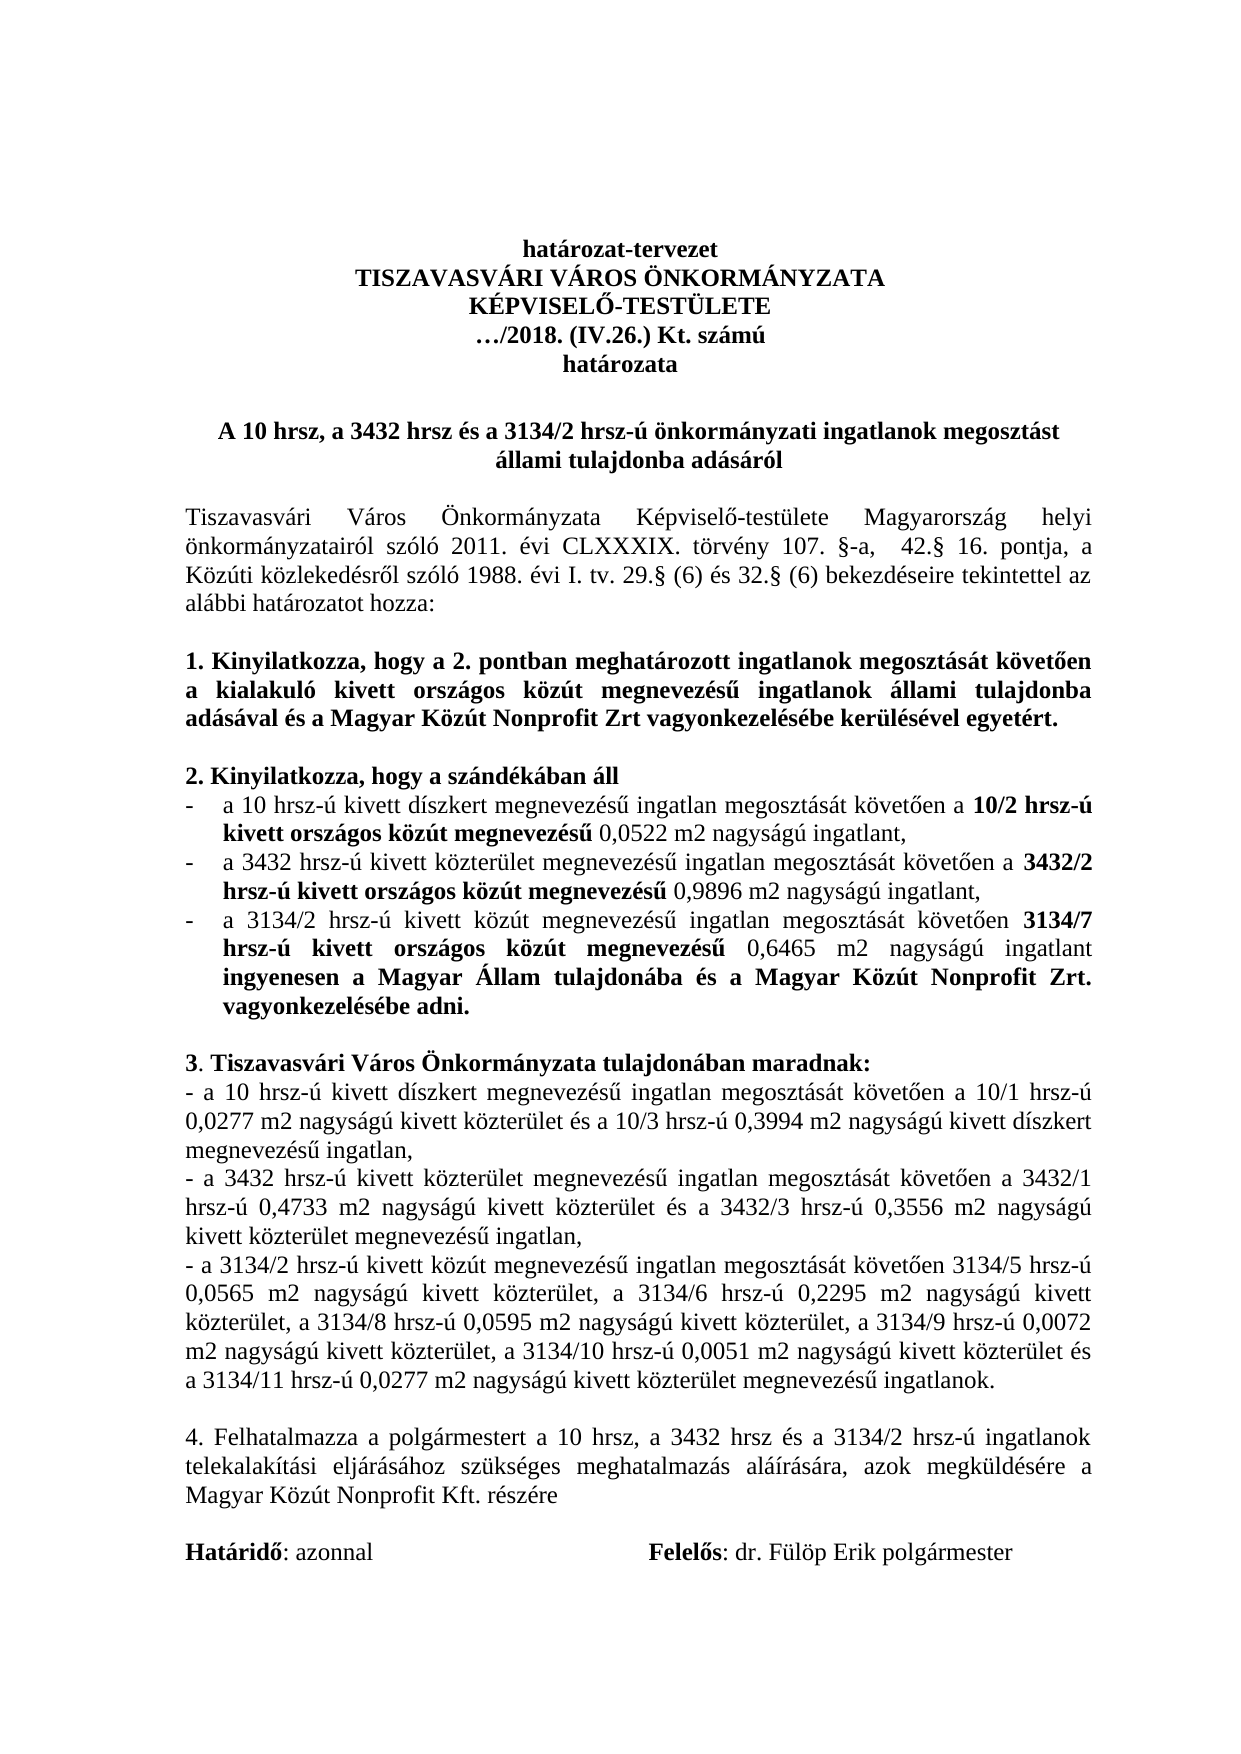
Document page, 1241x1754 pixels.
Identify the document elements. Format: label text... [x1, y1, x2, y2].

list a 3134/2 hrsz-ú kivett közút megnevezésű ingatlan megosztását követően 3134/7 hrsz-ú kivett országos közút megnevezésű 0,6465 m2 nagyságú ingatlant ingyenesen a Magyar Állam tulajdonába és a Magyar Közút Nonprofit Zrt. vagyonkezelésébe adni. [185, 905, 1093, 1020]
text KÉPVISELŐ-TESTÜLETE [148, 291, 1093, 320]
text - a 3432 hrsz-ú kivett közterület megnevezésű ingatlan megosztását követően a 3432/1 hrsz-ú 0,4733 m2 nagyságú kivett közterület és a 3432/3 hrsz-ú 0,3556 m2 nagyságú kivett közterület megnevezésű ingatlan, [185, 1163, 1093, 1250]
text 3. Tiszavasvári Város Önkormányzata tulajdonában maradnak: [185, 1048, 1093, 1077]
text A 10 hrsz, a 3432 hrsz és a 3134/2 hrsz-ú önkormányzati ingatlanok megosztást állami tulajdonba adásáról [185, 416, 1093, 473]
text határozata [148, 349, 1093, 378]
text 2. Kinyilatkozza, hogy a szándékában áll [185, 761, 1093, 790]
text - a 10 hrsz-ú kivett díszkert megnevezésű ingatlan megosztását követően a 10/1 hrsz-ú 0,0277 m2 nagyságú kivett közterület és a 10/3 hrsz-ú 0,3994 m2 nagyságú kivett díszkert megnevezésű ingatlan, [185, 1077, 1093, 1163]
text 4. Felhatalmazza a polgármestert a 10 hrsz, a 3432 hrsz és a 3134/2 hrsz-ú ingatlanok telekalakítási eljárásához szükséges meghatalmazás aláírására, azok megküldésére a Magyar Közút Nonprofit Kft. részére [185, 1422, 1093, 1508]
text …/2018. (IV.26.) Kt. számú [148, 320, 1093, 349]
text TISZAVASVÁRI VÁROS ÖNKORMÁNYZATA [148, 263, 1093, 291]
text 1. Kinyilatkozza, hogy a 2. pontban meghatározott ingatlanok megosztását követően a kialakuló kivett országos közút megnevezésű ingatlanok állami tulajdonba adásával és a Magyar Közút Nonprofit Zrt vagyonkezelésébe kerülésével egyetért. [185, 646, 1093, 732]
text - a 3134/2 hrsz-ú kivett közút megnevezésű ingatlan megosztását követően 3134/5 hrsz-ú 0,0565 m2 nagyságú kivett közterület, a 3134/6 hrsz-ú 0,2295 m2 nagyságú kivett közterület, a 3134/8 hrsz-ú 0,0595 m2 nagyságú kivett közterület, a 3134/9 hrsz-ú 0,0072 m2 nagyságú kivett közterület, a 3134/10 hrsz-ú 0,0051 m2 nagyságú kivett közterület és a 3134/11 hrsz-ú 0,0277 m2 nagyságú kivett közterület megnevezésű ingatlanok. [185, 1250, 1093, 1393]
text Tiszavasvári Város Önkormányzata Képviselő-testülete Magyarország helyi önkormányzatairól szóló 2011. évi CLXXXIX. törvény 107. §-a, 42.§ 16. pontja, a Közúti közlekedésről szóló 1988. évi I. tv. 29.§ (6) és 32.§ (6) bekezdéseire tekintettel az alábbi határozatot hozza: [185, 502, 1093, 617]
list a 10 hrsz-ú kivett díszkert megnevezésű ingatlan megosztását követően a 10/2 hrsz-ú kivett országos közút megnevezésű 0,0522 m2 nagyságú ingatlant, [185, 790, 1093, 847]
text határozat-tervezet [148, 234, 1093, 263]
text Határidő: azonnal Felelős: dr. Fülöp Erik polgármester [185, 1537, 1093, 1566]
list a 3432 hrsz-ú kivett közterület megnevezésű ingatlan megosztását követően a 3432/2 hrsz-ú kivett országos közút megnevezésű 0,9896 m2 nagyságú ingatlant, [185, 847, 1093, 905]
